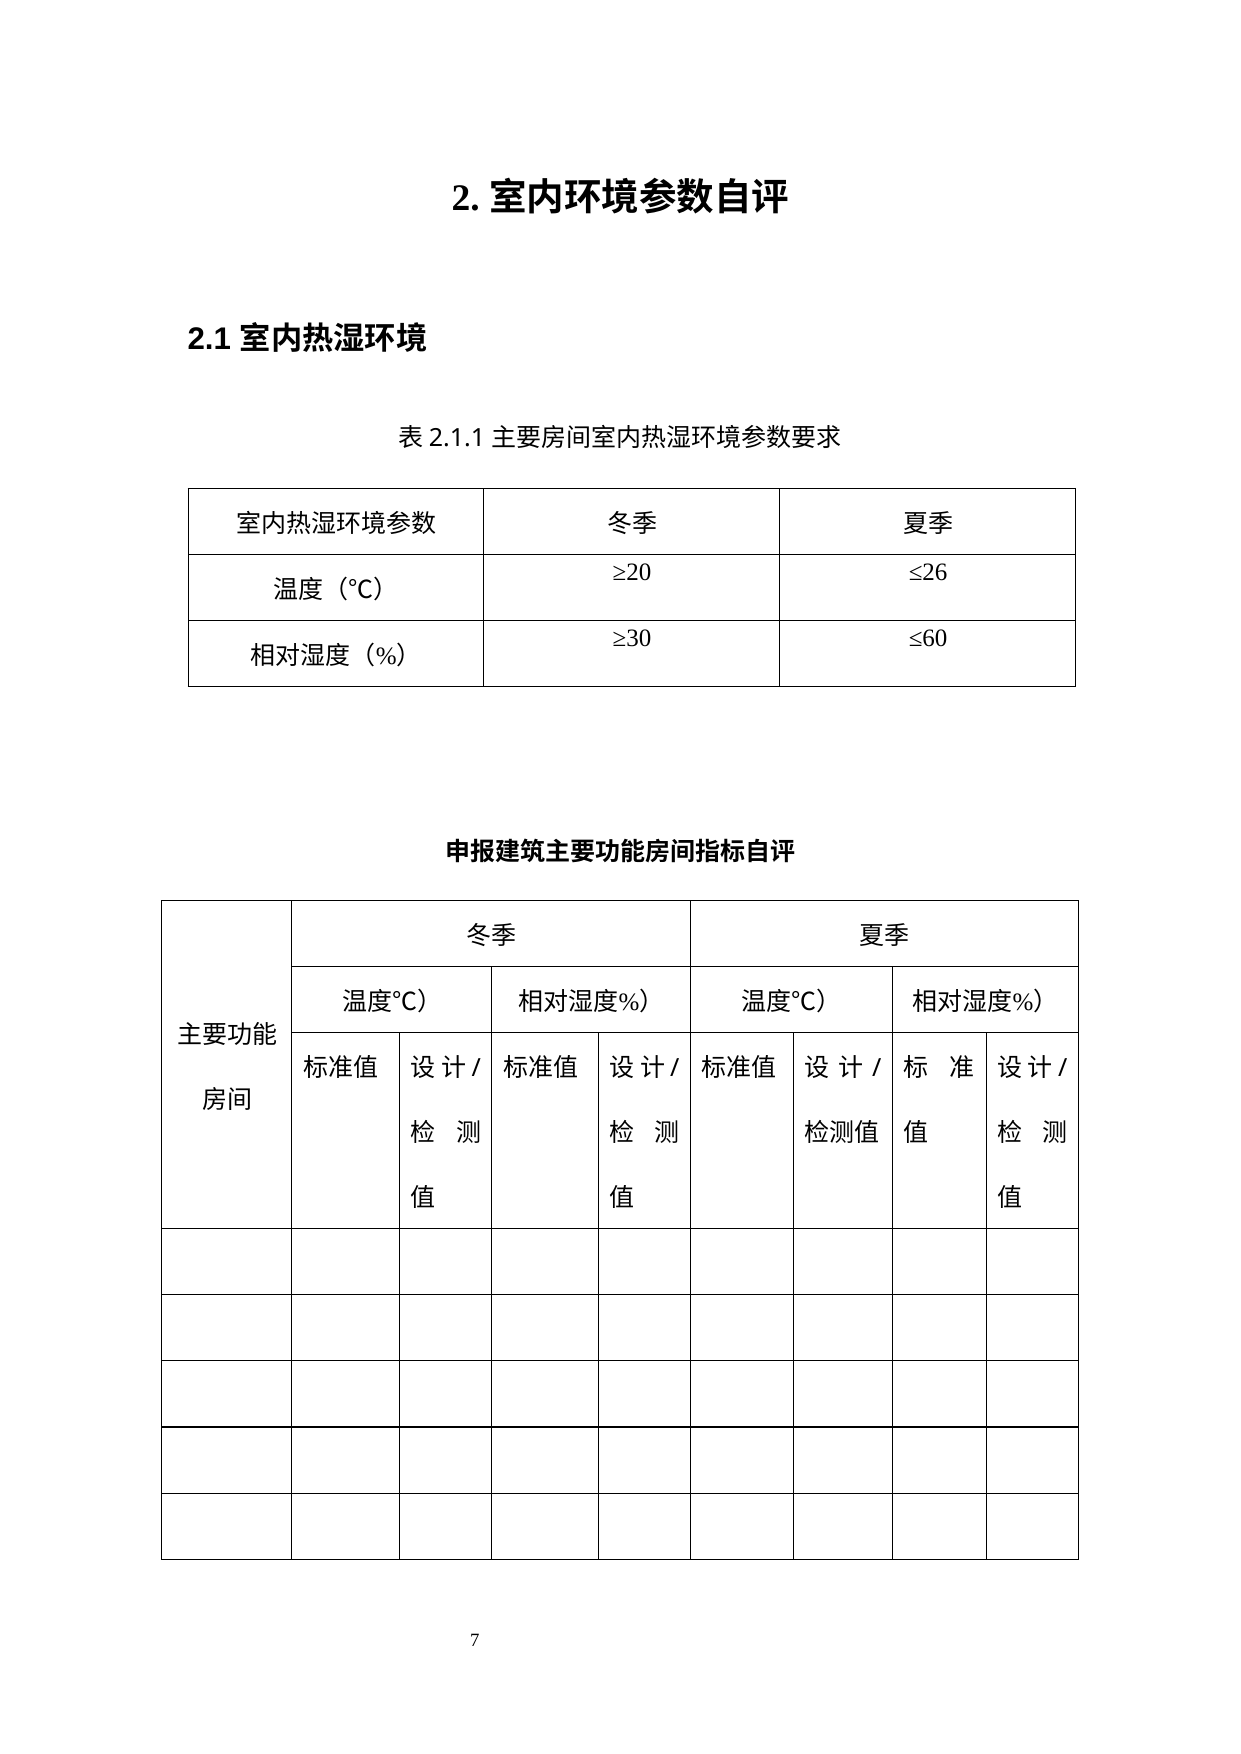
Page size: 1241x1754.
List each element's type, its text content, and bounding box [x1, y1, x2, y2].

table_cell 相对湿度%） [893, 967, 1078, 1032]
table_cell 标准值 [893, 1033, 986, 1228]
table_cell [400, 1494, 491, 1558]
table_cell [400, 1428, 491, 1492]
table_cell 标准值 [492, 1033, 598, 1228]
table_cell [599, 1494, 690, 1558]
table_cell [162, 1494, 291, 1558]
table_cell ≤26 [780, 555, 1075, 620]
table_cell [492, 1229, 598, 1294]
table_cell [987, 1295, 1078, 1360]
table_cell [893, 1295, 986, 1360]
table_cell [987, 1428, 1078, 1492]
table_cell [400, 1229, 491, 1294]
table_cell [292, 1494, 399, 1558]
table_cell [794, 1428, 892, 1492]
text 申报建筑主要功能房间指标自评 [187, 817, 1053, 882]
table_cell [794, 1361, 892, 1426]
table_cell 温度（℃） [189, 555, 483, 620]
table_cell 标准值 [292, 1033, 399, 1228]
table_header 主要功能 房间 [162, 901, 291, 1228]
table_cell [893, 1494, 986, 1558]
table_cell [893, 1229, 986, 1294]
table_cell [893, 1428, 986, 1492]
table_cell 温度℃） [691, 967, 892, 1032]
table_cell [162, 1229, 291, 1294]
subtitle 2.1 室内热湿环境 [187, 303, 1053, 368]
table_cell [691, 1229, 793, 1294]
table_cell [599, 1229, 690, 1294]
table_cell [292, 1361, 399, 1426]
table_header 冬季 [484, 489, 779, 554]
table_cell [492, 1295, 598, 1360]
table_cell [987, 1361, 1078, 1426]
table_cell ≥20 [484, 555, 779, 620]
table_cell [691, 1361, 793, 1426]
table_header 室内热湿环境参数 [189, 489, 483, 554]
table_cell [691, 1295, 793, 1360]
table_cell [691, 1428, 793, 1492]
table_cell [400, 1361, 491, 1426]
table_cell [987, 1494, 1078, 1558]
table_cell 标准值 [691, 1033, 793, 1228]
table_cell [599, 1361, 690, 1426]
table_cell [492, 1428, 598, 1492]
table_cell [599, 1295, 690, 1360]
table_cell ≥30 [484, 621, 779, 686]
table_cell [292, 1229, 399, 1294]
table_cell [987, 1229, 1078, 1294]
table_cell [400, 1295, 491, 1360]
table_cell [599, 1428, 690, 1492]
table_cell [794, 1494, 892, 1558]
table_cell [292, 1295, 399, 1360]
table_cell [162, 1295, 291, 1360]
table_cell 温度℃） [292, 967, 491, 1032]
table_cell [492, 1494, 598, 1558]
table_header 夏季 [691, 901, 1078, 966]
table_cell 相对湿度（%） [189, 621, 483, 686]
subtitle 室内环境参数自评 [187, 162, 1053, 227]
table_cell [162, 1428, 291, 1492]
table_cell [492, 1361, 598, 1426]
table_cell [794, 1295, 892, 1360]
table_cell 相对湿度%） [492, 967, 690, 1032]
table_header 冬季 [292, 901, 690, 966]
table_cell [292, 1428, 399, 1492]
table_cell [794, 1229, 892, 1294]
table_cell [162, 1361, 291, 1426]
table_cell 设计/检测值 [794, 1033, 892, 1228]
table_cell 设计/检测值 [987, 1033, 1078, 1228]
table_cell 设计/检测值 [400, 1033, 491, 1228]
text 表2.1.1 主要房间室内热湿环境参数要求 [187, 417, 1053, 453]
table_cell [691, 1494, 793, 1558]
table_cell [893, 1361, 986, 1426]
table_cell 设计/检测值 [599, 1033, 690, 1228]
table_header 夏季 [780, 489, 1075, 554]
table_cell ≤60 [780, 621, 1075, 686]
